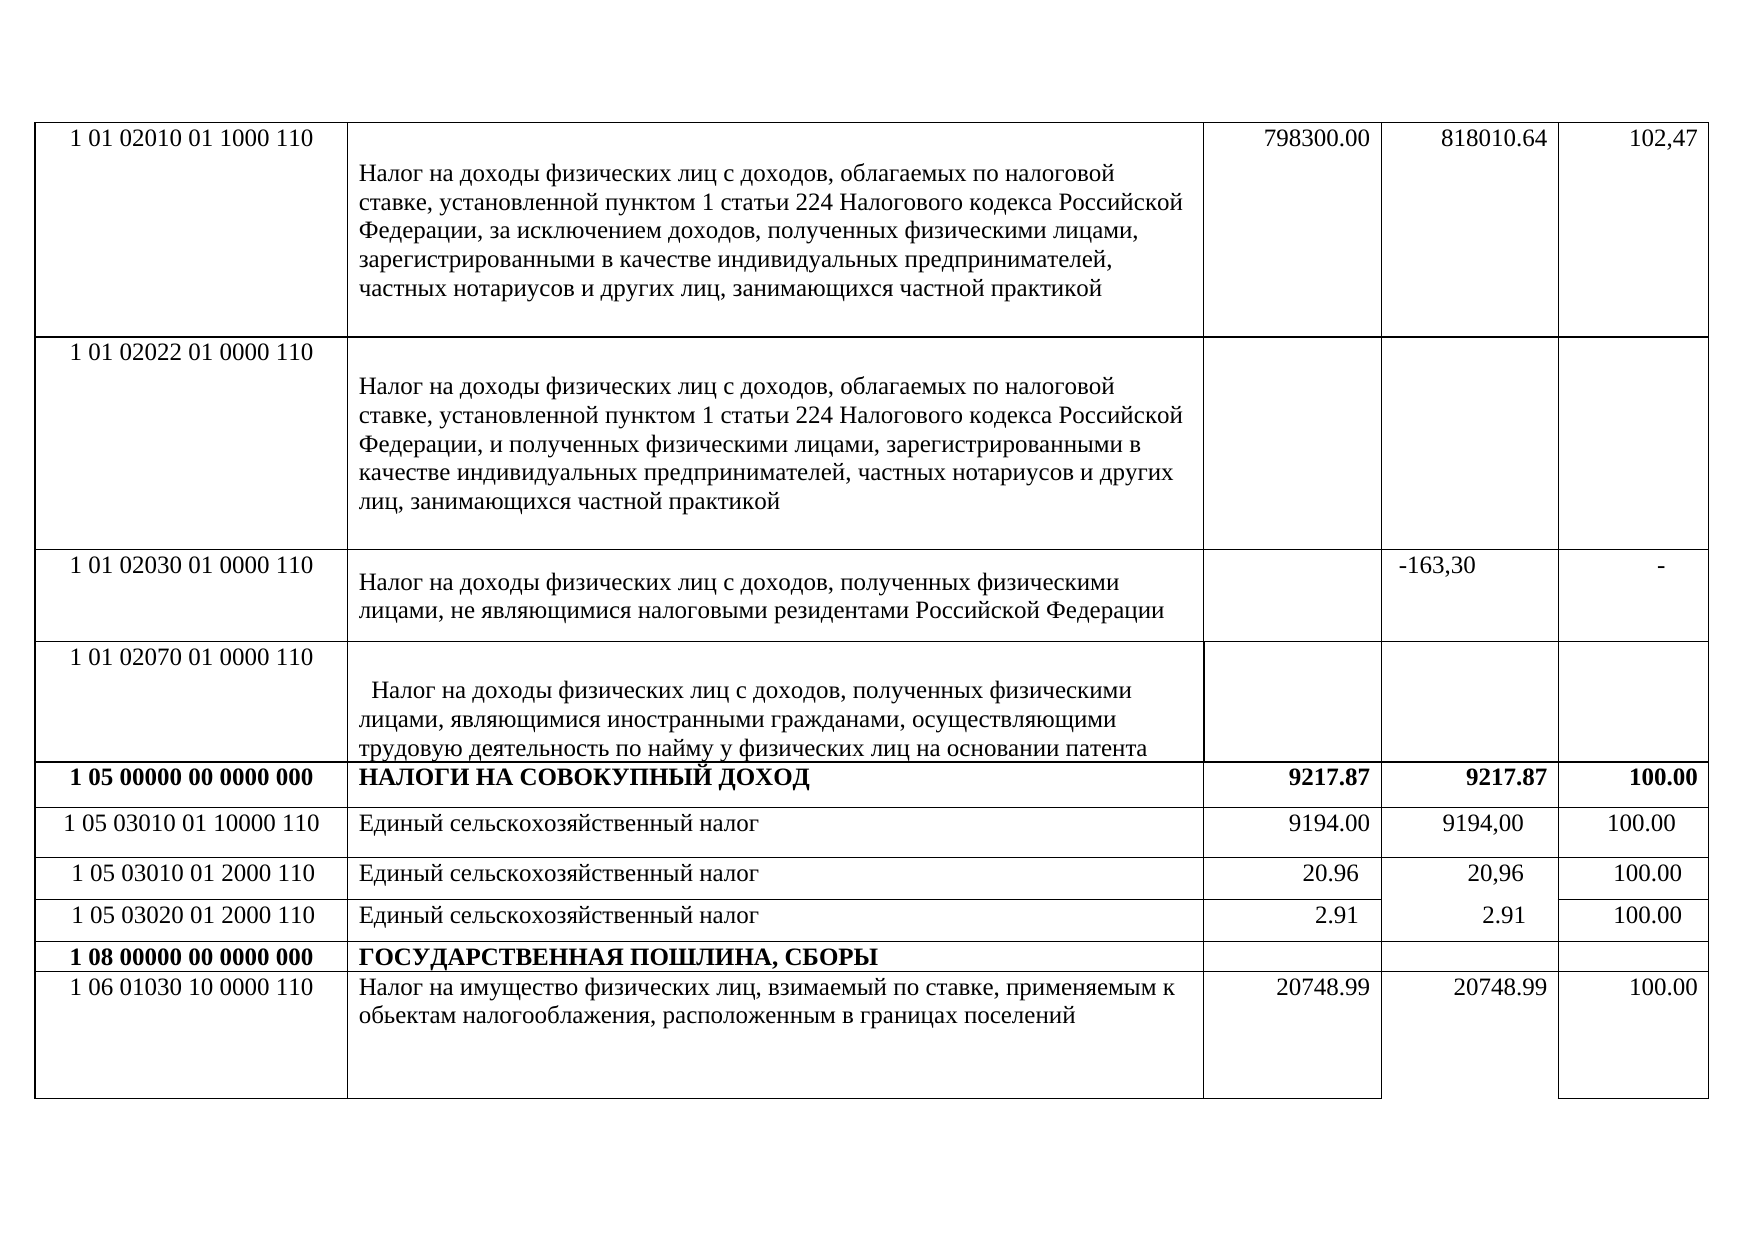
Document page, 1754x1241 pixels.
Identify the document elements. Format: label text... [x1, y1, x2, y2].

table_cell [1559, 942, 1708, 971]
table_cell 9194,00 [1382, 808, 1558, 857]
table_cell 9217.87 [1382, 763, 1558, 807]
table_cell [1559, 338, 1708, 549]
table_cell 102,47 [1559, 123, 1708, 336]
table_cell 1 05 00000 00 0000 000 [36, 763, 347, 807]
table_cell 1 05 03010 01 10000 110 [36, 808, 347, 857]
table_cell 1 01 02030 01 0000 110 [36, 550, 347, 641]
table_cell [1204, 942, 1381, 971]
table_cell НАЛОГИ НА СОВОКУПНЫЙ ДОХОД [348, 763, 1203, 807]
table_cell 100.00 [1559, 900, 1708, 941]
table_cell Единый сельскохозяйственный налог [348, 808, 1203, 857]
table_cell ГОСУДАРСТВЕННАЯ ПОШЛИНА, СБОРЫ [348, 942, 1203, 971]
table_cell 20748.99 [1382, 972, 1558, 1097]
table_cell Налог на доходы физических лиц с доходов, полученных физическими лицами, являющимися иностранными гражданами, осуществляющими трудовую деятельность по найму у физических лиц на основании патента [348, 642, 1203, 761]
table_cell 9217.87 [1204, 763, 1381, 807]
table_cell Единый сельскохозяйственный налог [348, 900, 1203, 941]
table_cell [1382, 338, 1558, 549]
table_cell 20748.99 [1204, 972, 1381, 1097]
table_cell Налог на доходы физических лиц с доходов, полученных физическими лицами, не являющимися налоговыми резидентами Российской Федерации [348, 550, 1203, 641]
table_cell -163,30 [1382, 550, 1558, 641]
table_cell 20,96 [1382, 858, 1558, 899]
table_cell 20.96 [1204, 858, 1381, 899]
table_cell Единый сельскохозяйственный налог [348, 858, 1203, 899]
table_cell 100.00 [1559, 763, 1708, 807]
table_cell Налог на доходы физических лиц с доходов, облагаемых по налоговой ставке, установленной пунктом 1 статьи 224 Налогового кодекса Российской Федерации, за исключением доходов, полученных физическими лицами, зарегистрированными в качестве индивидуальных предпринимателей, частных нотариусов и других лиц, занимающихся частной практикой [348, 123, 1203, 336]
table_cell 1 01 02022 01 0000 110 [36, 338, 347, 549]
table_cell [1382, 942, 1558, 971]
table_cell 1 05 03020 01 2000 110 [36, 900, 347, 941]
table_cell 100.00 [1559, 858, 1708, 899]
table_cell [1559, 642, 1708, 761]
table_cell 1 01 02070 01 0000 110 [36, 642, 347, 761]
table_cell 100.00 [1559, 808, 1708, 857]
table_cell 100.00 [1559, 972, 1708, 1097]
table_cell 1 08 00000 00 0000 000 [36, 942, 347, 971]
table_cell Налог на имущество физических лиц, взимаемый по ставке, применяемым к обьектам налогооблажения, расположенным в границах поселений [348, 972, 1203, 1097]
table_cell 1 01 02010 01 1000 110 [36, 123, 347, 336]
table_cell 9194.00 [1204, 808, 1381, 857]
table_cell - [1559, 550, 1708, 641]
table_cell 818010.64 [1382, 123, 1558, 336]
table_cell 1 06 01030 10 0000 110 [36, 972, 347, 1097]
table_cell 1 05 03010 01 2000 110 [36, 858, 347, 899]
table_cell [1204, 550, 1381, 641]
table_cell Налог на доходы физических лиц с доходов, облагаемых по налоговой ставке, установленной пунктом 1 статьи 224 Налогового кодекса Российской Федерации, и полученных физическими лицами, зарегистрированными в качестве индивидуальных предпринимателей, частных нотариусов и других лиц, занимающихся частной практикой [348, 338, 1203, 549]
table_cell 2.91 [1382, 899, 1558, 941]
table_cell 2.91 [1204, 900, 1381, 941]
table_cell [1205, 642, 1381, 761]
table_cell [1382, 642, 1558, 761]
table_cell 798300.00 [1204, 123, 1381, 336]
table_cell [1204, 338, 1381, 549]
